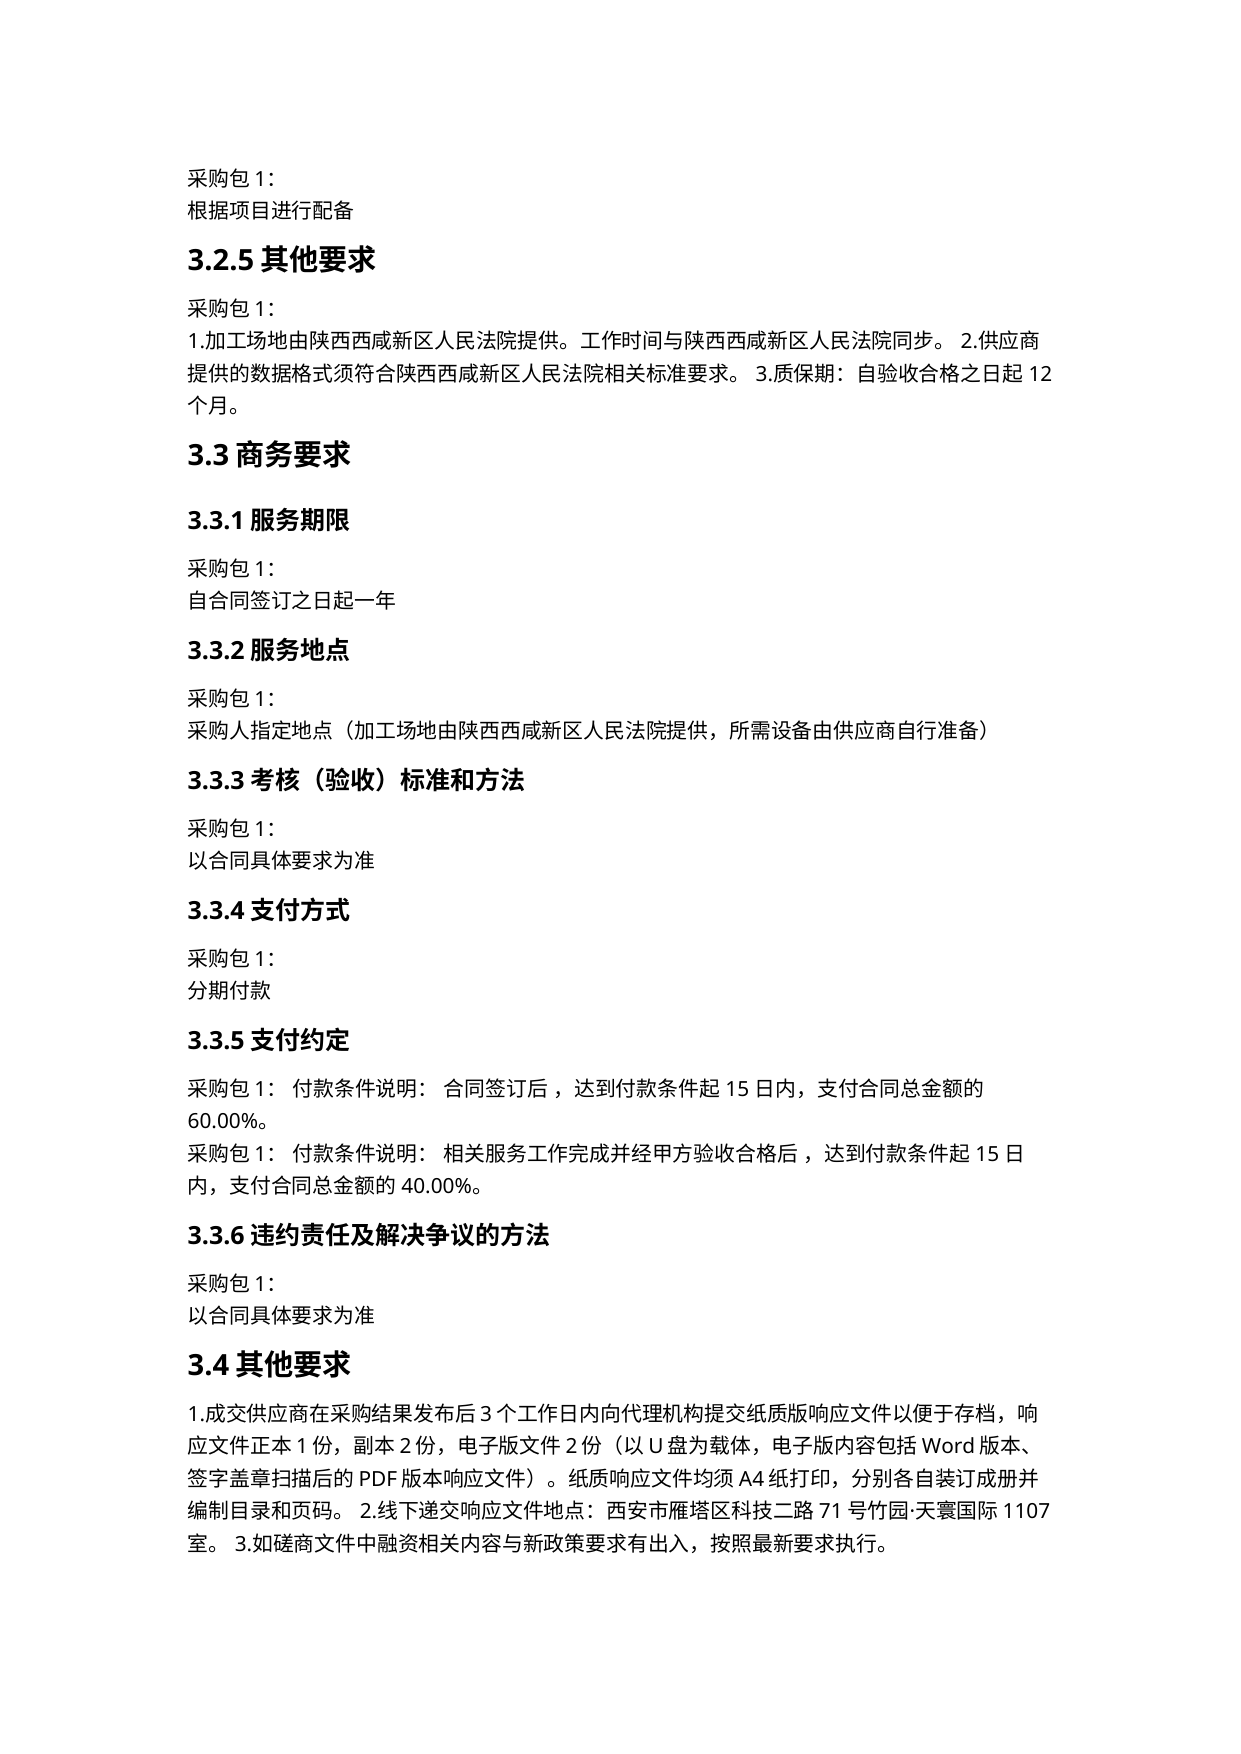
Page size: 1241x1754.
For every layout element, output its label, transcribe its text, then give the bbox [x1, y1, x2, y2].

text 3.3.6违约责任及解决争议的方法 [187, 1202, 1053, 1267]
text 采购包1： 付款条件说明： 相关服务工作完成并经甲方验收合格后 ，达到付款条件起 15 日内，支付合同总金额的 40.00%。 [187, 1137, 1053, 1202]
text 采购包1： [187, 552, 1053, 584]
text 采购包1： [187, 812, 1053, 844]
text 1.成交供应商在采购结果发布后3个工作日内向代理机构提交纸质版响应文件以便于存档，响应文件正本1份，副本2份，电子版文件2份（以U盘为载体，电子版内容包括Word版本、签字盖章扫描后的PDF版本响应文件）。纸质响应文件均须A4纸打印，分别各自装订成册并编制目录和页码。 2.线下递交响应文件地点：西安市雁塔区科技二路71号竹园·天寰国际1107室。 3.如磋商文件中融资相关内容与新政策要求有出入，按照最新要求执行。 [187, 1397, 1053, 1559]
text 分期付款 [187, 974, 1053, 1007]
text 采购包1： [187, 942, 1053, 974]
text 3.3.2服务地点 [187, 617, 1053, 682]
text 3.3.4支付方式 [187, 877, 1053, 942]
text 采购包1： [187, 292, 1053, 324]
text 根据项目进行配备 [187, 194, 1053, 227]
text 3.2.5其他要求 [187, 227, 1053, 292]
text 以合同具体要求为准 [187, 1299, 1053, 1332]
text 采购包1： 付款条件说明： 合同签订后 ，达到付款条件起 15 日内，支付合同总金额的 60.00%。 [187, 1072, 1053, 1137]
text 3.4其他要求 [187, 1332, 1053, 1397]
text 3.3.5支付约定 [187, 1007, 1053, 1072]
text 采购包1： [187, 1267, 1053, 1299]
text 1.加工场地由陕西西咸新区人民法院提供。工作时间与陕西西咸新区人民法院同步。 2.供应商提供的数据格式须符合陕西西咸新区人民法院相关标准要求。 3.质保期：自验收合格之日起 12 个月。 [187, 324, 1053, 422]
text 采购包1： [187, 682, 1053, 714]
text 3.3.1服务期限 [187, 487, 1053, 552]
text 以合同具体要求为准 [187, 844, 1053, 877]
text 3.3.3考核（验收）标准和方法 [187, 747, 1053, 812]
text 采购包1： [187, 162, 1053, 194]
text 采购人指定地点（加工场地由陕西西咸新区人民法院提供，所需设备由供应商自行准备） [187, 714, 1053, 747]
text 自合同签订之日起一年 [187, 584, 1053, 617]
text 3.3商务要求 [187, 422, 1053, 487]
